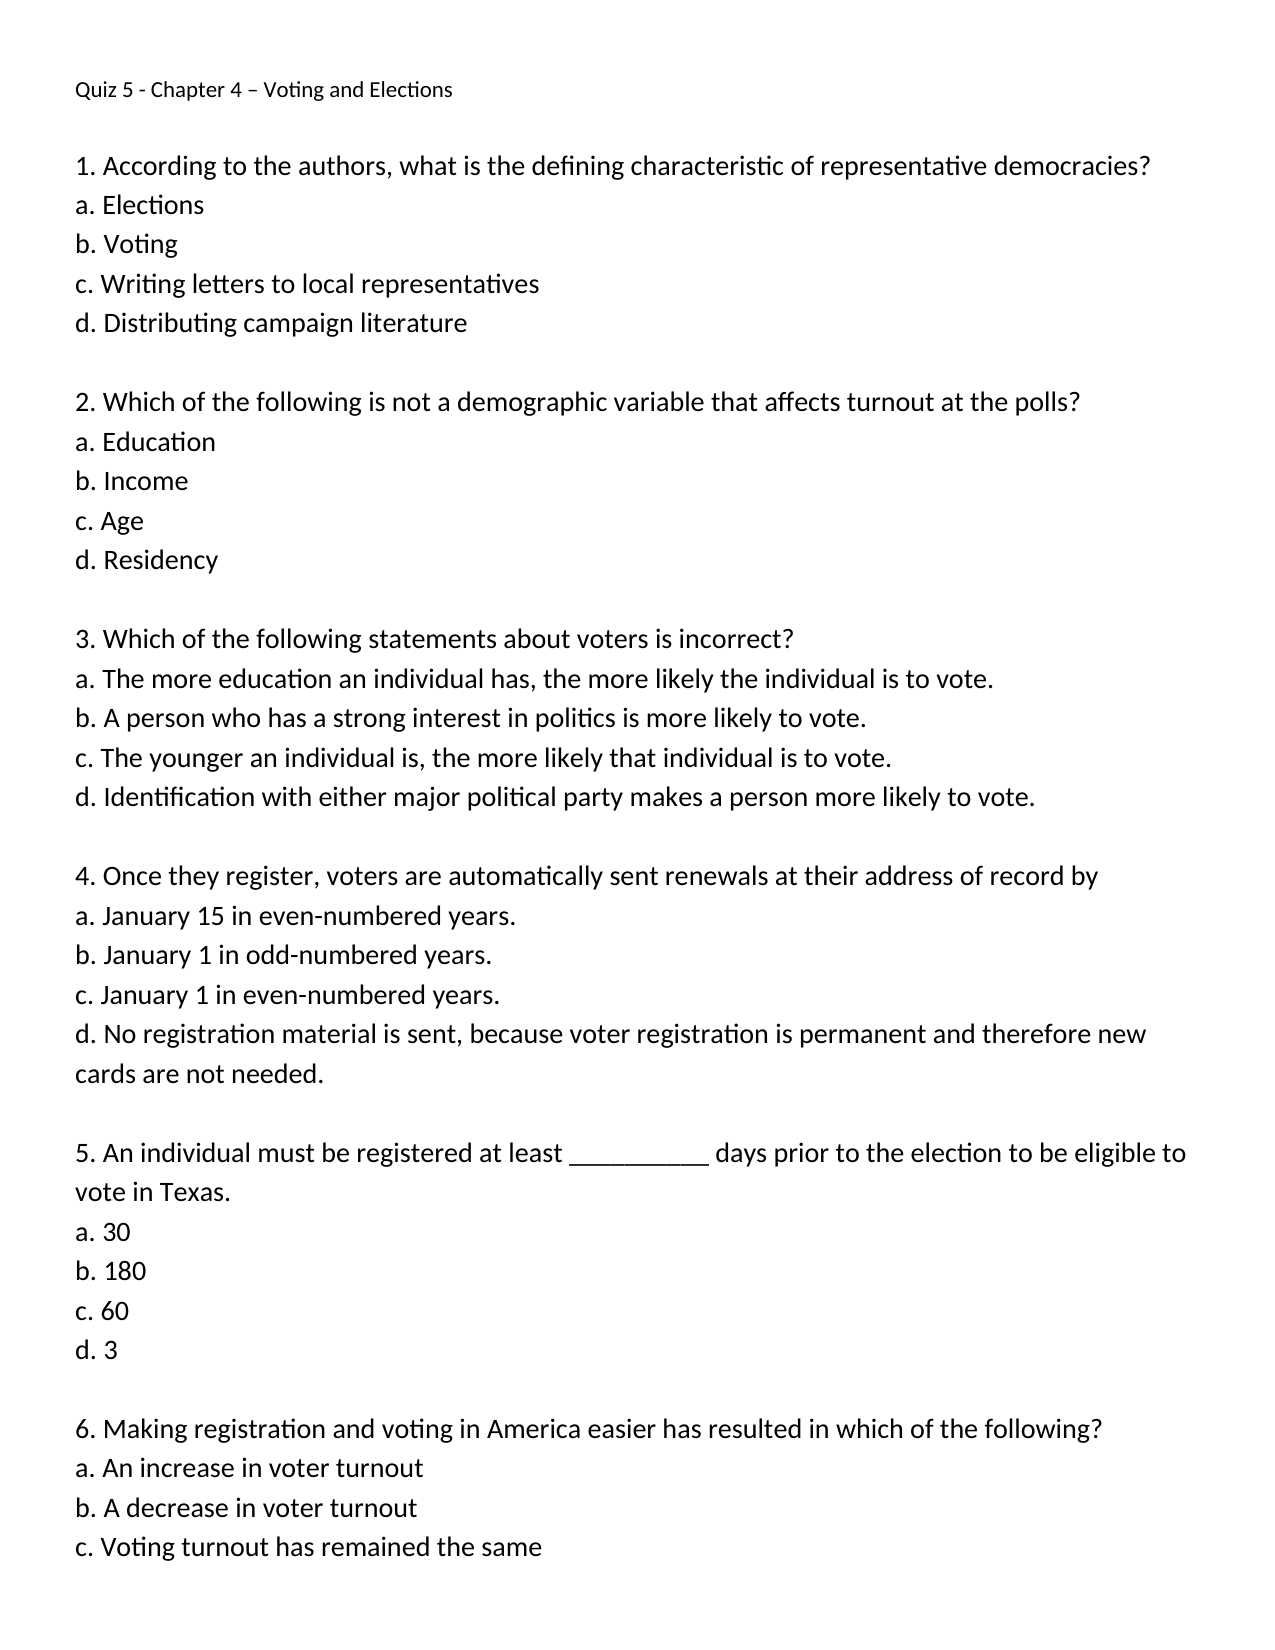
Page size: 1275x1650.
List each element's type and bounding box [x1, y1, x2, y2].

text [75, 75, 1200, 1564]
